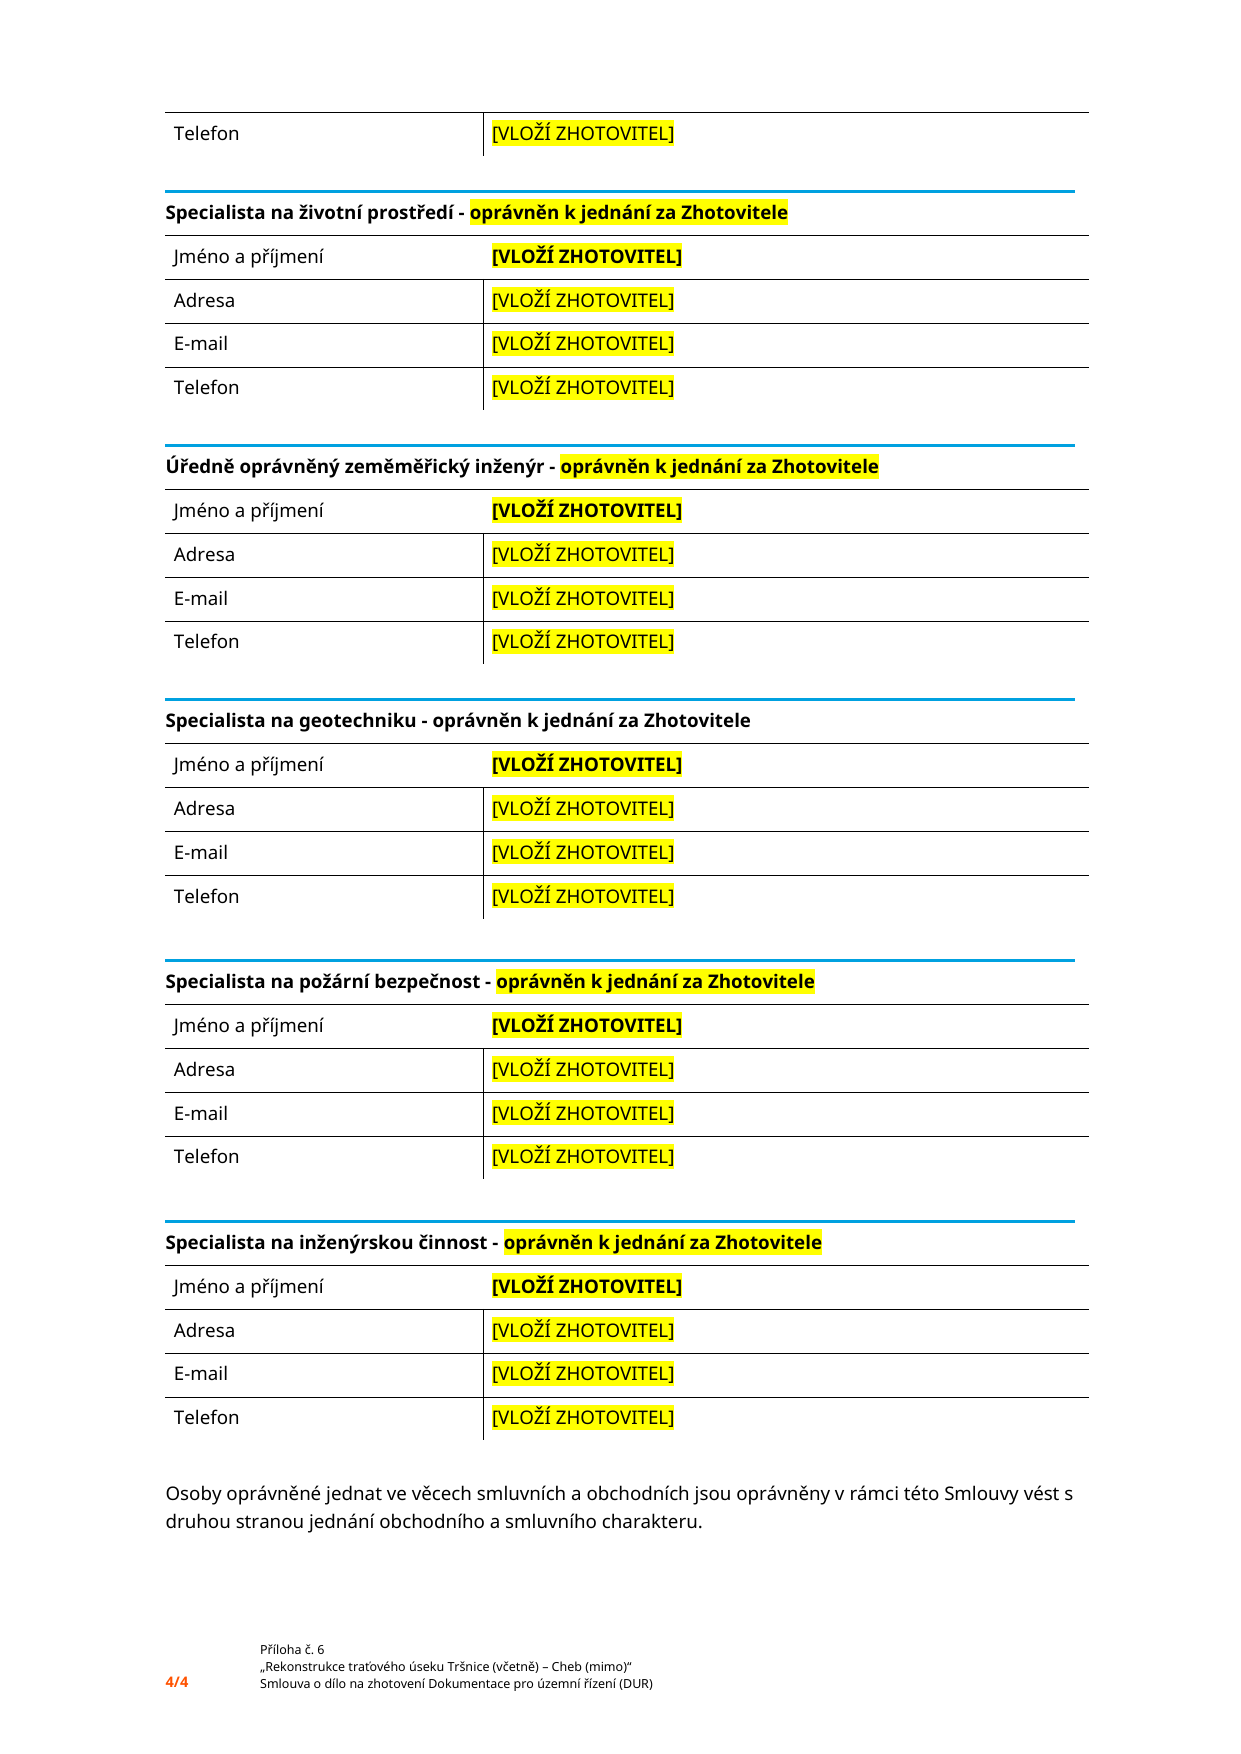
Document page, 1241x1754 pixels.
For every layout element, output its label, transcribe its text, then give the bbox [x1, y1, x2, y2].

table_cell E-mail [165, 1354, 483, 1396]
table_cell Telefon [165, 876, 483, 918]
table_cell E-mail [165, 832, 483, 875]
table_cell [VLOŽÍ ZHOTOVITEL] [484, 113, 1089, 156]
table_cell [VLOŽÍ ZHOTOVITEL] [484, 788, 1089, 831]
table_cell Telefon [165, 1137, 483, 1179]
table_header [VLOŽÍ ZHOTOVITEL] [484, 1266, 1089, 1309]
table_cell [VLOŽÍ ZHOTOVITEL] [484, 1398, 1089, 1440]
table_cell [VLOŽÍ ZHOTOVITEL] [484, 1137, 1089, 1179]
table_header Jméno a příjmení [165, 236, 484, 279]
table_header [VLOŽÍ ZHOTOVITEL] [484, 744, 1089, 787]
table_cell Adresa [165, 280, 483, 322]
table_header [VLOŽÍ ZHOTOVITEL] [484, 236, 1089, 279]
table_cell Telefon [165, 113, 483, 156]
table_header [VLOŽÍ ZHOTOVITEL] [484, 490, 1089, 533]
table_cell [VLOŽÍ ZHOTOVITEL] [484, 1049, 1089, 1092]
table_header Jméno a příjmení [165, 1266, 484, 1309]
text Úředně oprávněný zeměměřický inženýr - oprávněn k jednání za Zhotovitele [165, 447, 1075, 479]
table_cell Adresa [165, 1310, 483, 1352]
text Specialista na geotechniku - oprávněn k jednání za Zhotovitele [165, 701, 1075, 733]
table_cell [VLOŽÍ ZHOTOVITEL] [484, 280, 1089, 322]
table_header Jméno a příjmení [165, 490, 484, 533]
table_cell [VLOŽÍ ZHOTOVITEL] [484, 534, 1089, 577]
table_cell [VLOŽÍ ZHOTOVITEL] [484, 1093, 1089, 1136]
table_cell E-mail [165, 324, 483, 366]
table_cell [VLOŽÍ ZHOTOVITEL] [484, 578, 1089, 621]
table_cell [VLOŽÍ ZHOTOVITEL] [484, 1310, 1089, 1352]
table_cell [VLOŽÍ ZHOTOVITEL] [484, 876, 1089, 918]
text Specialista na inženýrskou činnost - oprávněn k jednání za Zhotovitele [165, 1223, 1075, 1255]
table_cell [VLOŽÍ ZHOTOVITEL] [484, 324, 1089, 366]
table_header [VLOŽÍ ZHOTOVITEL] [484, 1005, 1089, 1048]
table_cell [VLOŽÍ ZHOTOVITEL] [484, 1354, 1089, 1396]
table_header Jméno a příjmení [165, 1005, 484, 1048]
table_header Jméno a příjmení [165, 744, 484, 787]
table_cell Adresa [165, 1049, 483, 1092]
table_cell Telefon [165, 368, 483, 410]
table_cell E-mail [165, 578, 483, 621]
table_cell Adresa [165, 788, 483, 831]
text Specialista na požární bezpečnost - oprávněn k jednání za Zhotovitele [165, 962, 1075, 994]
table_cell [VLOŽÍ ZHOTOVITEL] [484, 368, 1089, 410]
table_cell [VLOŽÍ ZHOTOVITEL] [484, 832, 1089, 875]
table_cell E-mail [165, 1093, 483, 1136]
table_cell [VLOŽÍ ZHOTOVITEL] [484, 622, 1089, 664]
table_cell Telefon [165, 622, 483, 664]
table_cell Telefon [165, 1398, 483, 1440]
table_cell Adresa [165, 534, 483, 577]
text Specialista na životní prostředí - oprávněn k jednání za Zhotovitele [165, 193, 1075, 225]
text Osoby oprávněné jednat ve věcech smluvních a obchodních jsou oprávněny v rámci této Smlouvy vést s druhou stranou jednání obchodního a smluvního charakteru. [165, 1481, 1075, 1534]
